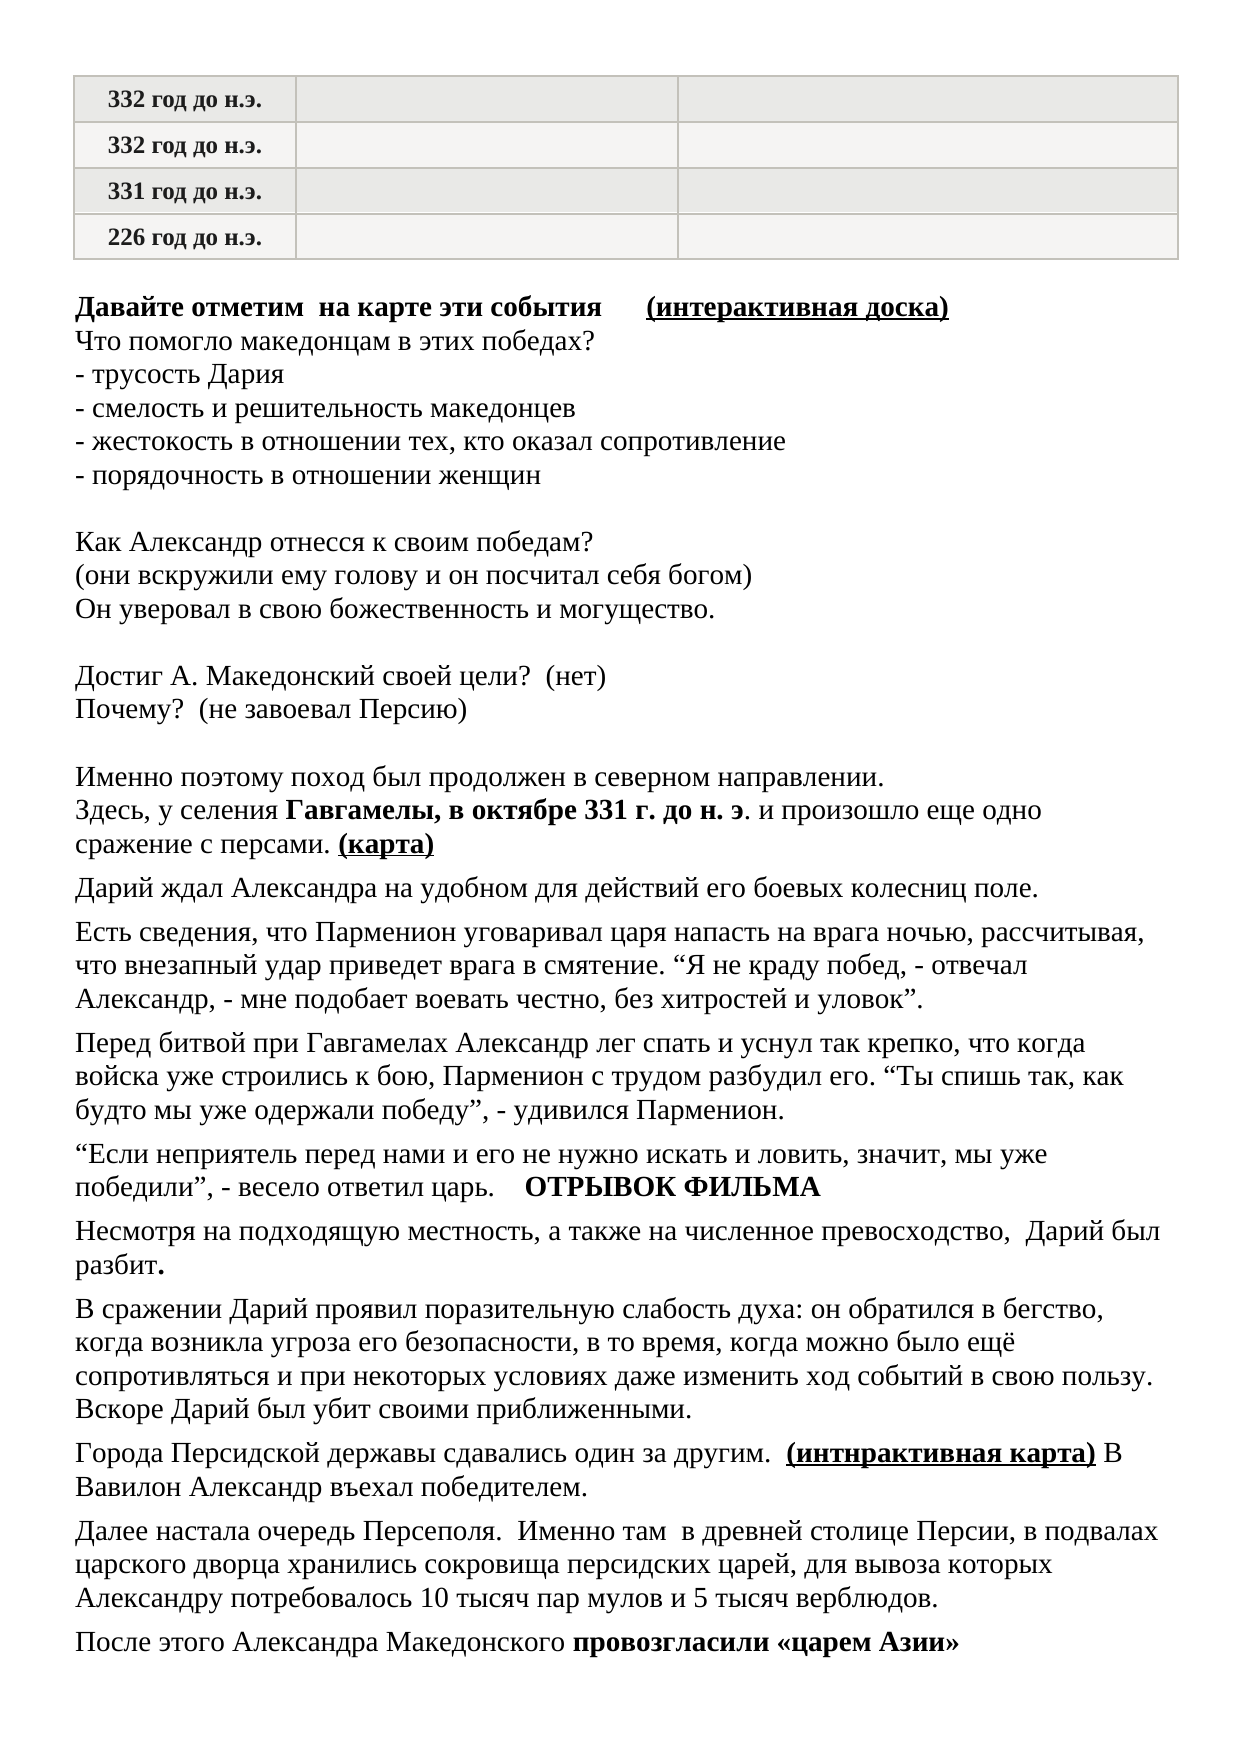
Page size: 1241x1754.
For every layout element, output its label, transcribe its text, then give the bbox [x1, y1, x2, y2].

text Дарий ждал Александра на удобном для действий его боевых колесниц поле. [75, 870, 1165, 903]
table_cell [679, 77, 1177, 121]
text Несмотря на подходящую местность, а также на численное превосходство, Дарий был разбит. [75, 1213, 1165, 1280]
text - жестокость в отношении тех, кто оказал сопротивление [75, 423, 1165, 457]
text (они вскружили ему голову и он посчитал себя богом) [75, 557, 1165, 591]
text “Если неприятель перед нами и его не нужно искать и ловить, значит, мы уже победили”, - весело ответил царь. ОТРЫВОК ФИЛЬМА [75, 1136, 1165, 1203]
table_cell 331 год до н.э. [75, 169, 295, 212]
table_cell [297, 169, 677, 212]
table_cell [297, 123, 677, 167]
table_cell [679, 169, 1177, 212]
table_cell [679, 215, 1177, 258]
table_cell 226 год до н.э. [75, 215, 295, 258]
text После этого Александра Македонского провозгласили «царем Азии» [75, 1624, 1165, 1657]
text Почему? (не завоевал Персию) [75, 692, 1165, 725]
text Есть сведения, что Парменион уговаривал царя напасть на врага ночью, рассчитывая, что внезапный удар приведет врага в смятение. “Я не краду побед, - отвечал Александр, - мне подобает воевать честно, без хитростей и уловок”. [75, 914, 1165, 1014]
text Достиг А. Македонский своей цели? (нет) [75, 658, 1165, 692]
text Далее настала очередь Персеполя. Именно там в древней столице Персии, в подвалах царского дворца хранились сокровища персидских царей, для вывоза которых Александру потребовалось 10 тысяч пар мулов и 5 тысяч верблюдов. [75, 1513, 1165, 1613]
text Города Персидской державы сдавались один за другим. (интнрактивная карта) В Вавилон Александр въехал победителем. [75, 1435, 1165, 1502]
table_cell 332 год до н.э. [75, 77, 295, 121]
text - смелость и решительность македонцев [75, 390, 1165, 423]
table_cell [297, 215, 677, 258]
text Давайте отметим на карте эти события (интерактивная доска) [75, 289, 1165, 323]
text В сражении Дарий проявил поразительную слабость духа: он обратился в бегство, когда возникла угроза его безопасности, в то время, когда можно было ещё сопротивляться и при некоторых условиях даже изменить ход событий в свою пользу. Вскоре Дарий был убит своими приближенными. [75, 1291, 1165, 1425]
text - порядочность в отношении женщин [75, 457, 1165, 490]
table_cell [679, 123, 1177, 167]
text Он уверовал в свою божественность и могущество. [75, 591, 1165, 624]
table_cell 332 год до н.э. [75, 123, 295, 167]
table_cell [297, 77, 677, 121]
text Как Александр отнесся к своим победам? [75, 524, 1165, 557]
text Здесь, у селения Гавгамелы, в октябре 331 г. до н. э. и произошло еще одно сражение с персами. (карта) [75, 792, 1165, 859]
text Перед битвой при Гавгамелах Александр лег спать и уснул так крепко, что когда войска уже строились к бою, Парменион с трудом разбудил его. “Ты спишь так, как будто мы уже одержали победу”, - удивился Парменион. [75, 1025, 1165, 1125]
text Что помогло македонцам в этих победах? [75, 323, 1165, 356]
text - трусость Дария [75, 356, 1165, 390]
text Именно поэтому поход был продолжен в северном направлении. [75, 759, 1165, 792]
